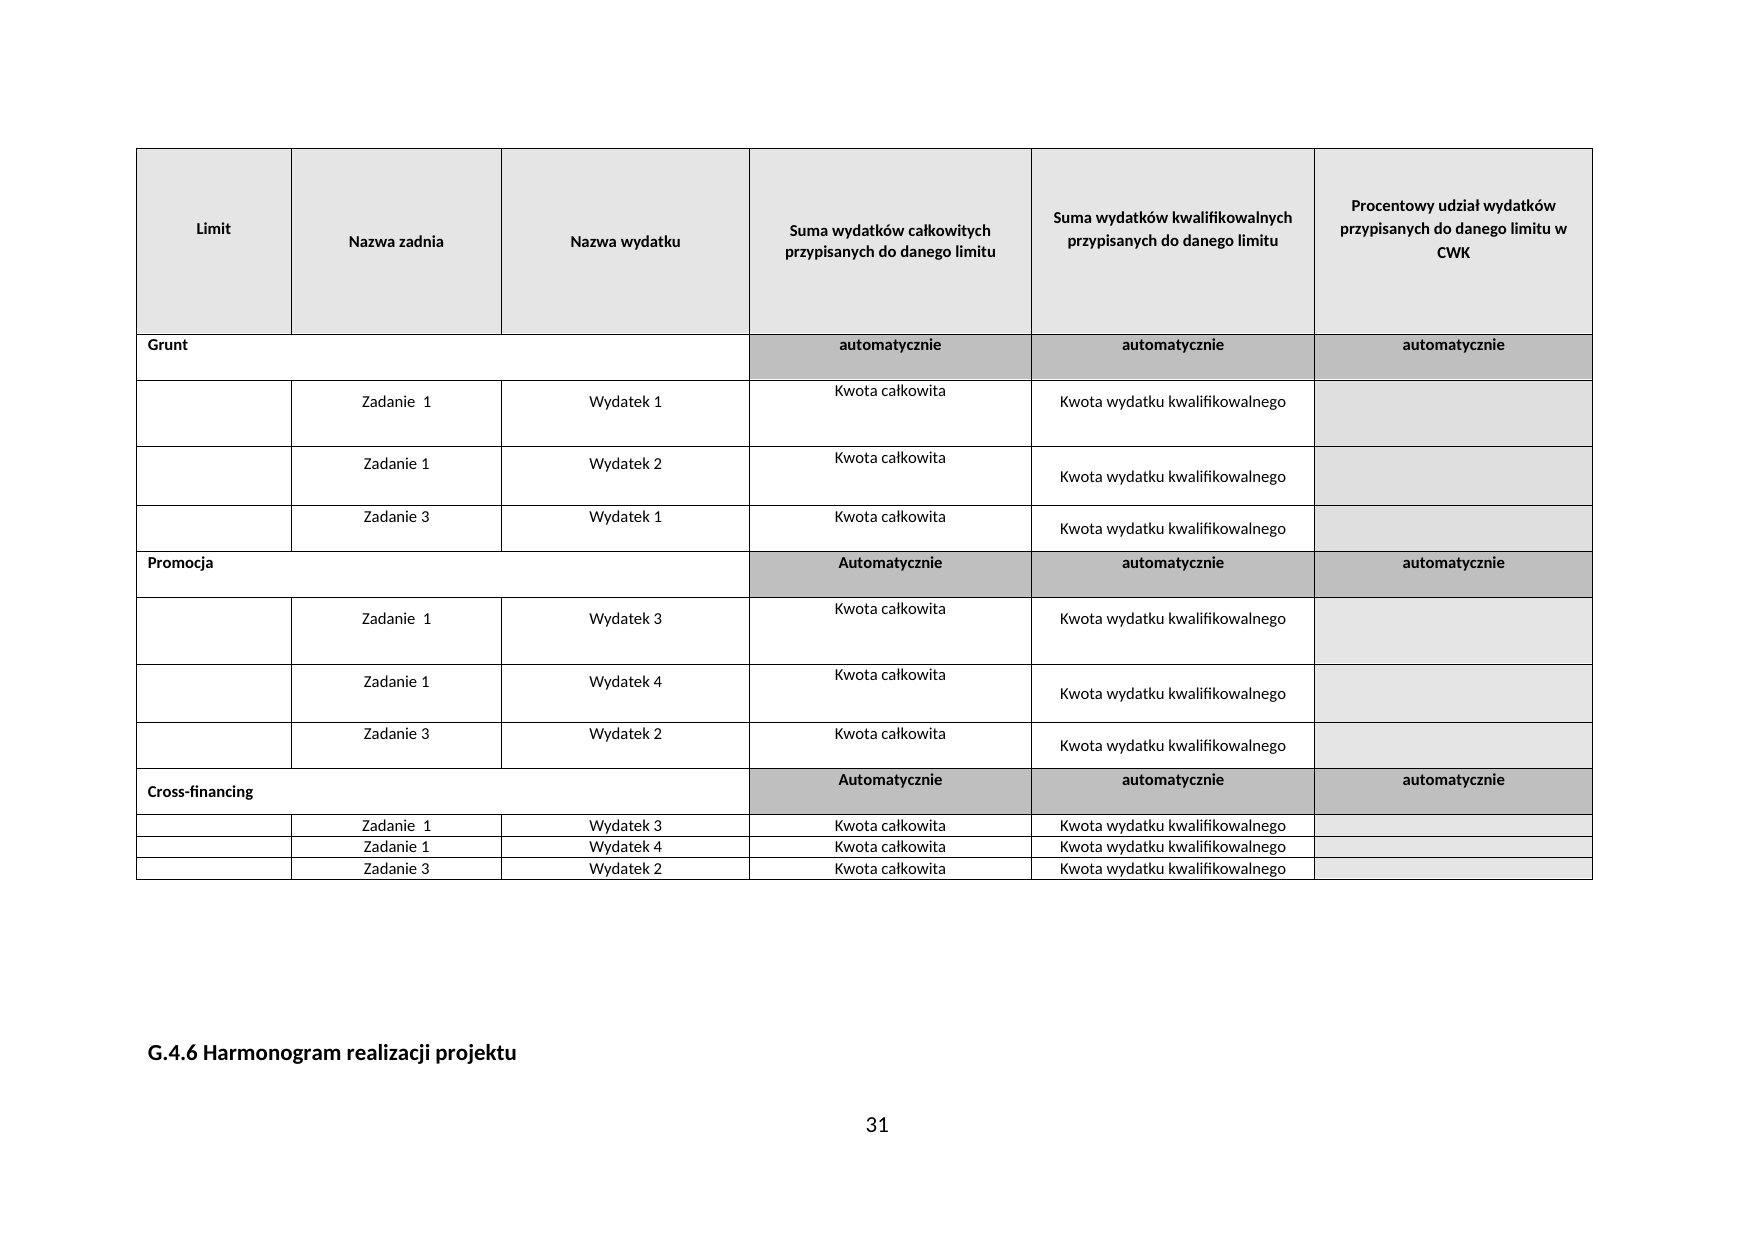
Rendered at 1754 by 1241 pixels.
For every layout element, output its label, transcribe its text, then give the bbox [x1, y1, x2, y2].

table_cell Kwota całkowita [750, 447, 1031, 505]
table_cell Wydatek 3 [502, 815, 749, 836]
table_header Limit [137, 149, 291, 333]
table_cell [1315, 815, 1592, 836]
table_cell Kwota całkowita [750, 723, 1031, 768]
table_cell Kwota wydatku kwalifikowalnego [1032, 665, 1314, 722]
table_cell Zadanie 1 [292, 447, 501, 505]
table_cell Kwota całkowita [750, 506, 1031, 551]
table_cell [1315, 381, 1592, 446]
table_cell automatycznie [750, 335, 1031, 379]
table_cell Kwota wydatku kwalifikowalnego [1032, 506, 1314, 551]
table_cell Kwota całkowita [750, 815, 1031, 836]
table_cell [137, 723, 291, 768]
table_cell automatycznie [1315, 769, 1592, 814]
table_cell Kwota wydatku kwalifikowalnego [1032, 815, 1314, 836]
table_cell Wydatek 1 [502, 506, 749, 551]
table_cell [1315, 665, 1592, 722]
table_cell automatycznie [1032, 769, 1314, 814]
table_cell Kwota wydatku kwalifikowalnego [1032, 858, 1314, 878]
table_cell [1315, 858, 1592, 878]
table_cell Zadanie 1 [292, 815, 501, 836]
table_cell Kwota całkowita [750, 837, 1031, 857]
table_cell Zadanie 3 [292, 506, 501, 551]
table_cell Zadanie 1 [292, 665, 501, 722]
table_cell [137, 447, 291, 505]
table_cell [137, 665, 291, 722]
table_header Suma wydatków całkowitych przypisanych do danego limitu [750, 149, 1031, 333]
table_cell Zadanie 1 [292, 837, 501, 857]
table_cell Kwota wydatku kwalifikowalnego [1032, 723, 1314, 768]
table_cell Wydatek 4 [502, 837, 749, 857]
table_cell [1315, 506, 1592, 551]
table_header Nazwa wydatku [502, 149, 749, 333]
table_cell Kwota całkowita [750, 858, 1031, 878]
table_cell [137, 837, 291, 857]
table_cell automatycznie [1315, 552, 1592, 597]
table_cell Zadanie 1 [292, 381, 501, 446]
table_cell Zadanie 3 [292, 858, 501, 878]
table_cell [1315, 837, 1592, 857]
table_header Suma wydatków kwalifikowalnych przypisanych do danego limitu [1032, 149, 1314, 333]
table_cell Kwota wydatku kwalifikowalnego [1032, 447, 1314, 505]
table_header Procentowy udział wydatków przypisanych do danego limitu w CWK [1315, 149, 1592, 333]
table_cell Wydatek 2 [502, 723, 749, 768]
table_cell Kwota wydatku kwalifikowalnego [1032, 837, 1314, 857]
table_cell Wydatek 3 [502, 598, 749, 663]
table_cell Kwota wydatku kwalifikowalnego [1032, 598, 1314, 663]
table_cell [137, 381, 291, 446]
table_cell [137, 858, 291, 878]
table_cell Wydatek 4 [502, 665, 749, 722]
table_cell Kwota całkowita [750, 598, 1031, 663]
table_cell Wydatek 2 [502, 447, 749, 505]
table_cell automatycznie [1032, 335, 1314, 379]
table_cell [137, 506, 291, 551]
table_cell Automatycznie [750, 769, 1031, 814]
text G.4.6 Harmonogram realizacji projektu [148, 1038, 1606, 1067]
table_cell [1315, 598, 1592, 663]
table_cell Cross-financing [137, 769, 749, 814]
table_cell Automatycznie [750, 552, 1031, 597]
table_cell Kwota całkowita [750, 665, 1031, 722]
table_cell [137, 598, 291, 663]
table_cell Kwota wydatku kwalifikowalnego [1032, 381, 1314, 446]
table_cell [1315, 723, 1592, 768]
table_cell Kwota całkowita [750, 381, 1031, 446]
table_cell Grunt [137, 335, 749, 379]
table_cell [137, 815, 291, 836]
table_cell [1315, 447, 1592, 505]
table_cell Zadanie 1 [292, 598, 501, 663]
table_cell Wydatek 1 [502, 381, 749, 446]
table_header Nazwa zadnia [292, 149, 501, 333]
table_cell Wydatek 2 [502, 858, 749, 878]
table_cell Zadanie 3 [292, 723, 501, 768]
table_cell automatycznie [1315, 335, 1592, 379]
table_cell Promocja [137, 552, 749, 597]
table_cell automatycznie [1032, 552, 1314, 597]
